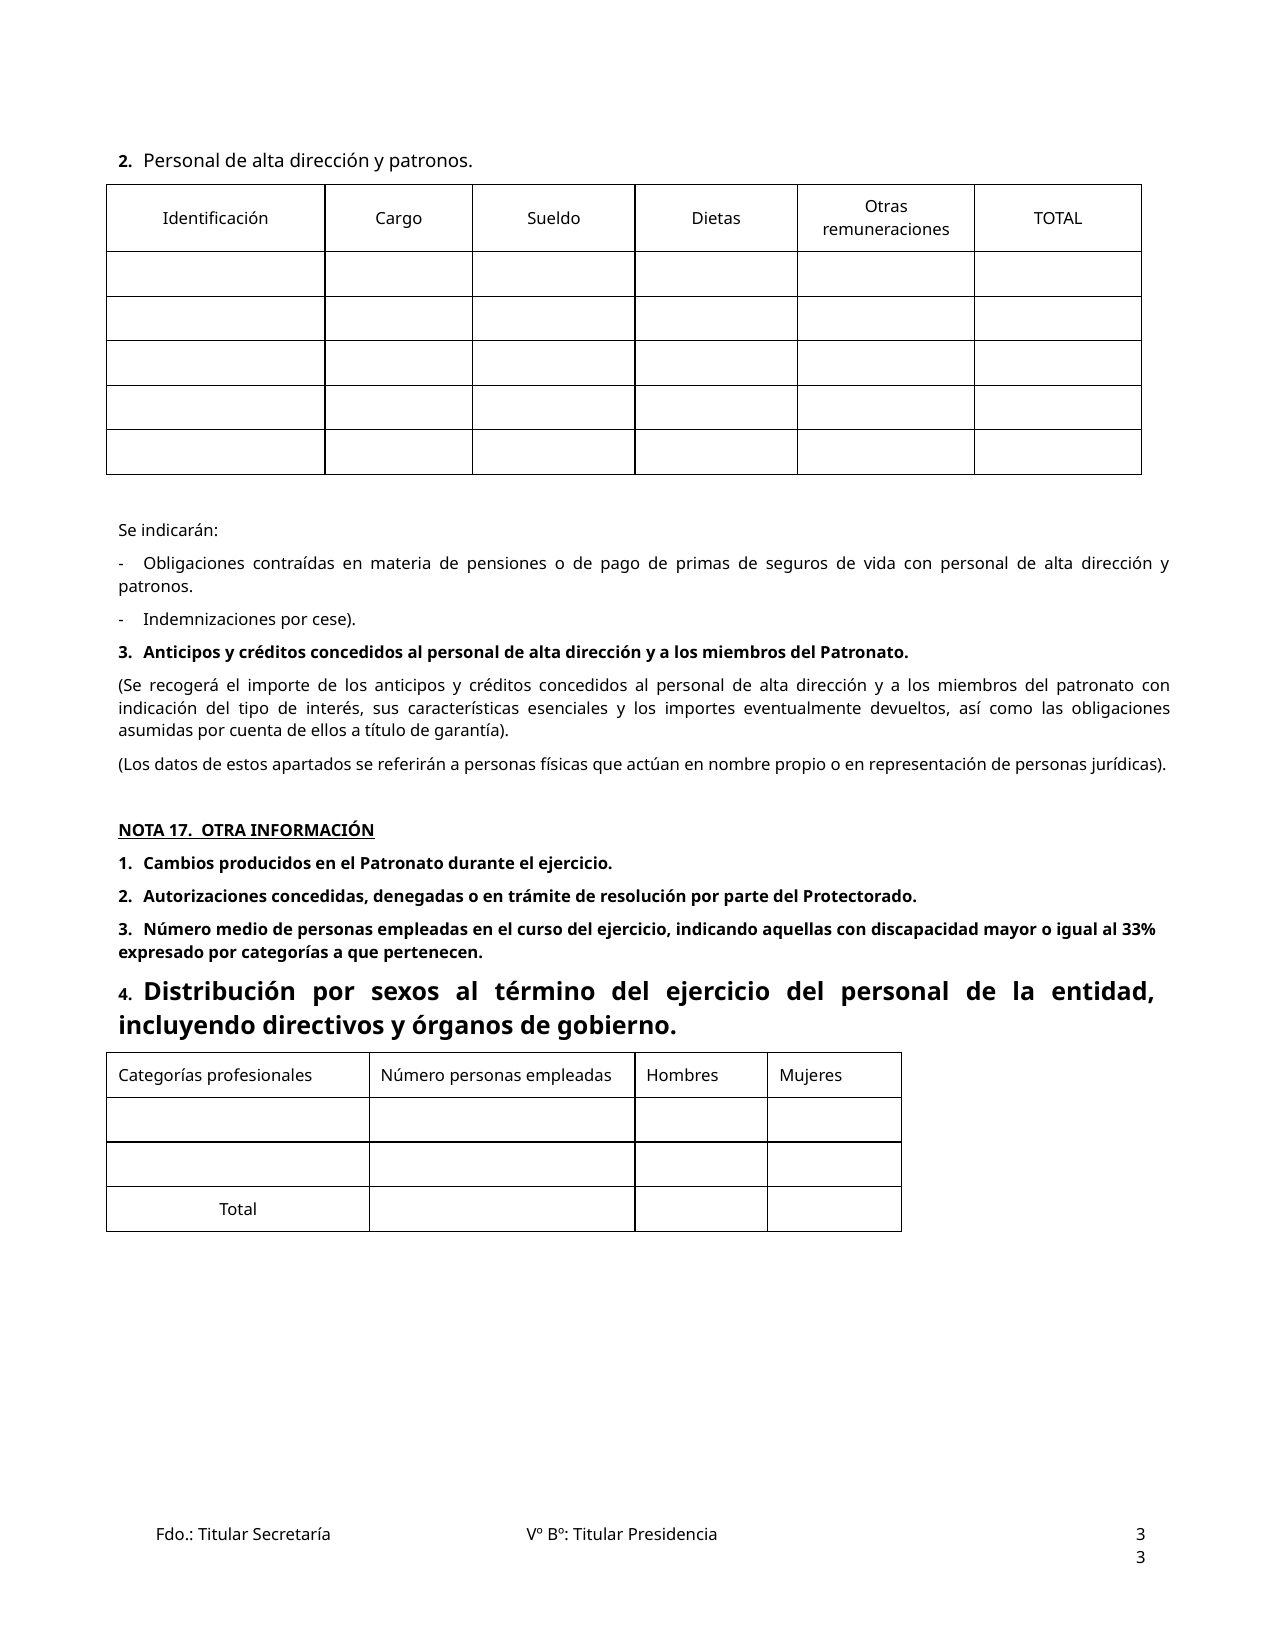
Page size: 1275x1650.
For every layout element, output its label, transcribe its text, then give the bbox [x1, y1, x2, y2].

table_cell [636, 1143, 767, 1186]
table_cell [636, 297, 797, 340]
table_cell [473, 297, 634, 340]
table_cell [798, 252, 974, 296]
table_cell [473, 430, 634, 474]
table_cell [975, 252, 1141, 296]
table_cell [768, 1098, 901, 1141]
list Indemnizaciones por cese). [118, 607, 1172, 630]
table_cell Total [107, 1187, 369, 1231]
table_cell [370, 1187, 634, 1231]
table_cell [636, 430, 797, 474]
list Obligaciones contraídas en materia de pensiones o de pago de primas de seguros de vida con personal de alta dirección y patronos. [118, 552, 1172, 597]
table_cell [326, 430, 472, 474]
table_header Hombres [636, 1053, 767, 1097]
table_cell [768, 1143, 901, 1186]
table_cell [636, 341, 797, 385]
table_cell [975, 430, 1141, 474]
table_cell [798, 386, 974, 429]
table_cell [798, 430, 974, 474]
table_cell [975, 386, 1141, 429]
table_cell [370, 1143, 634, 1186]
table_cell [473, 386, 634, 429]
table_cell [975, 341, 1141, 385]
table_cell [326, 341, 472, 385]
table_cell [798, 297, 974, 340]
table_header Identificación [107, 185, 324, 251]
table_header Mujeres [768, 1053, 901, 1097]
text (Los datos de estos apartados se referirán a personas físicas que actúan en nombre propio o en representación de personas jurídicas). [118, 752, 1172, 775]
table_cell [107, 386, 324, 429]
table_cell [326, 297, 472, 340]
list Cambios producidos en el Patronato durante el ejercicio. [118, 852, 1157, 874]
table_header TOTAL [975, 185, 1141, 251]
table_header Número personas empleadas [370, 1053, 634, 1097]
table_cell [107, 1098, 369, 1141]
list Autorizaciones concedidas, denegadas o en trámite de resolución por parte del Protectorado. [118, 885, 1157, 907]
table_header Cargo [326, 185, 472, 251]
table_header Dietas [636, 185, 797, 251]
table_cell [975, 297, 1141, 340]
table_cell [636, 1187, 767, 1231]
table_cell [107, 297, 324, 340]
table_header Sueldo [473, 185, 634, 251]
text Se indicarán: [118, 518, 1172, 541]
table_cell [107, 341, 324, 385]
table_cell [636, 386, 797, 429]
table_cell [107, 1143, 369, 1186]
table_cell [326, 252, 472, 296]
text NOTA 17. OTRA INFORMACIÓN [118, 818, 1157, 841]
table_cell [768, 1187, 901, 1231]
list Anticipos y créditos concedidos al personal de alta dirección y a los miembros del Patronato. [118, 641, 1172, 663]
table_cell [473, 252, 634, 296]
text (Se recogerá el importe de los anticipos y créditos concedidos al personal de alta dirección y a los miembros del patronato con indicación del tipo de interés, sus características esenciales y los importes eventualmente devueltos, así como las obligaciones asumidas por cuenta de ellos a título de garantía). [118, 674, 1172, 742]
table_cell [636, 1098, 767, 1141]
list Número medio de personas empleadas en el curso del ejercicio, indicando aquellas con discapacidad mayor o igual al 33% expresado por categorías a que pertenecen. [118, 918, 1157, 963]
table_cell [107, 252, 324, 296]
table_header Categorías profesionales [107, 1053, 369, 1097]
list Distribución por sexos al término del ejercicio del personal de la entidad, incluyendo directivos y órganos de gobierno. [118, 974, 1157, 1042]
table_cell [473, 341, 634, 385]
table_cell [107, 430, 324, 474]
list Personal de alta dirección y patronos. [118, 148, 1157, 173]
table_cell [636, 252, 797, 296]
table_header Otras remuneraciones [798, 185, 974, 251]
table_cell [326, 386, 472, 429]
table_cell [798, 341, 974, 385]
table_cell [370, 1098, 634, 1141]
